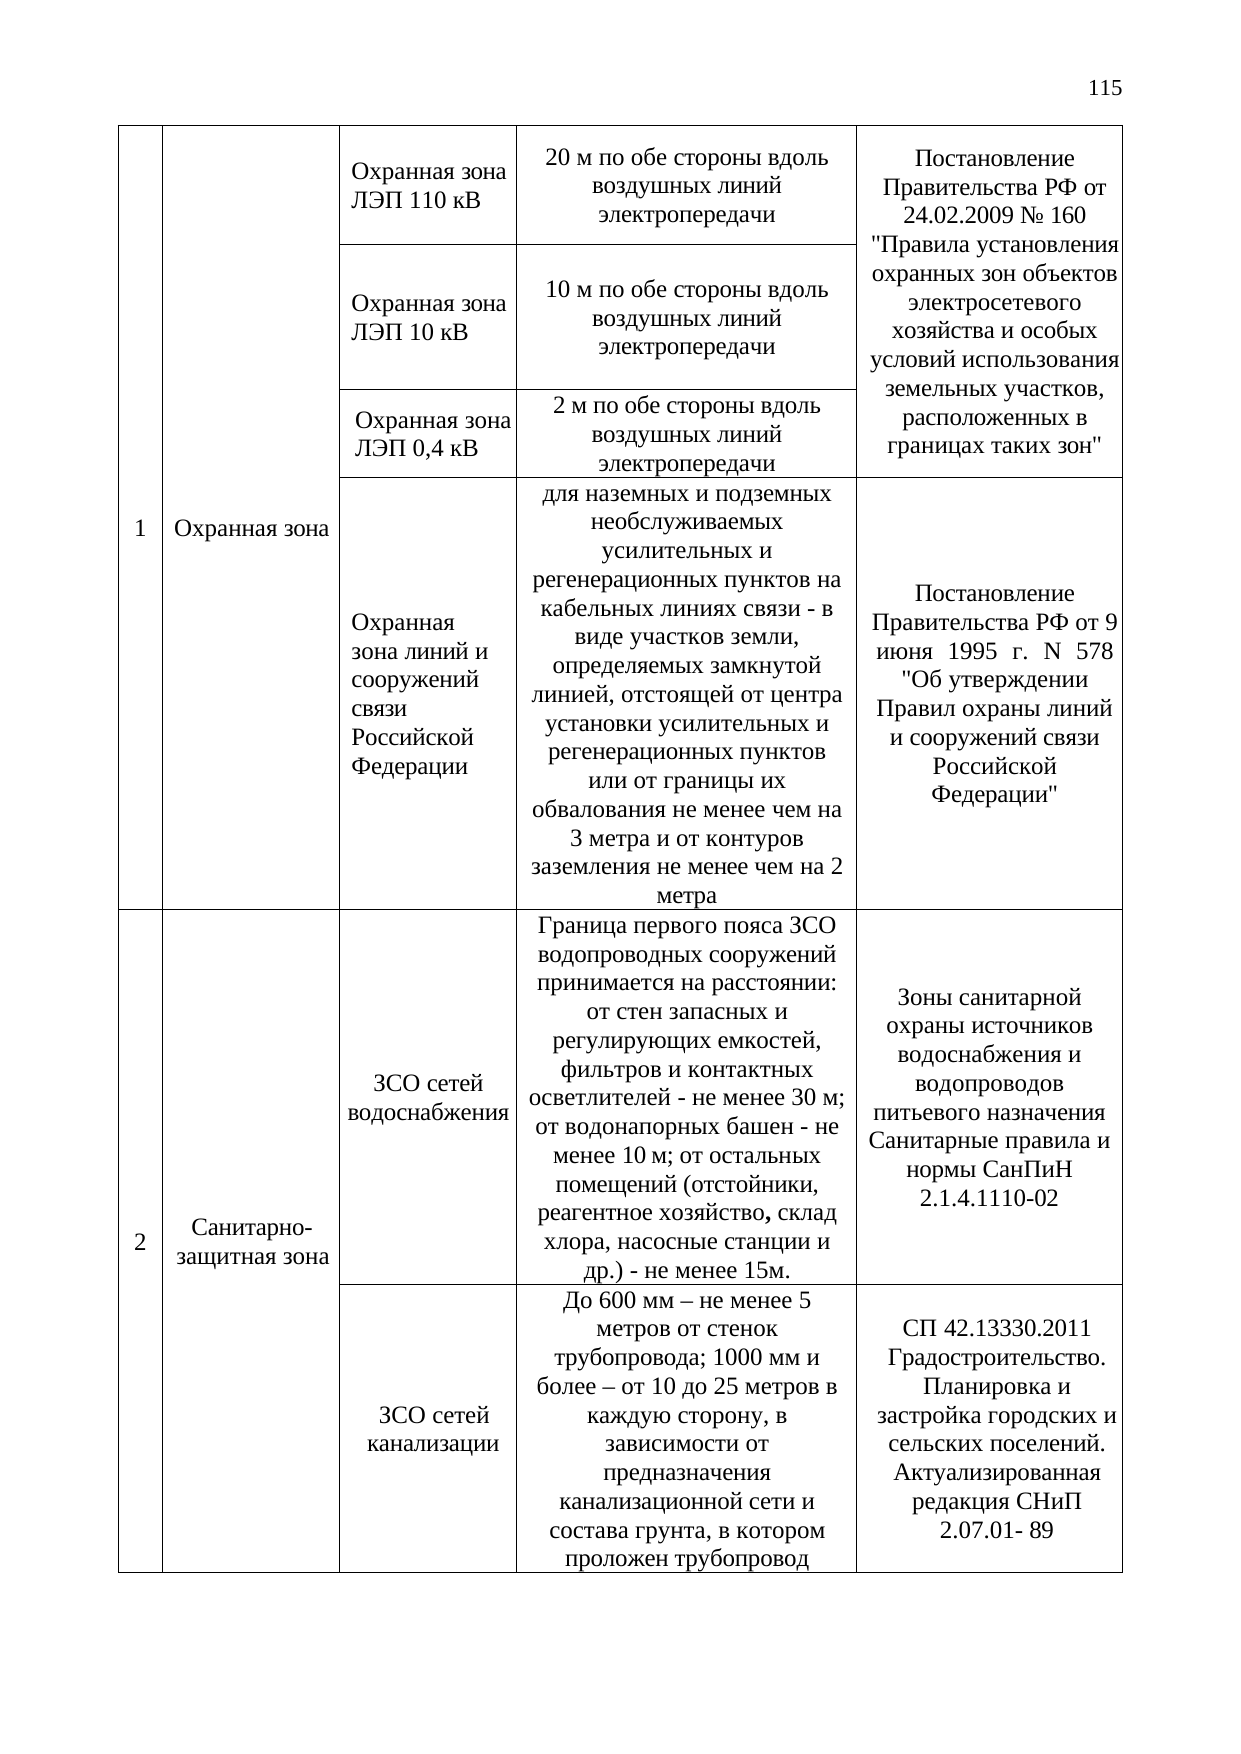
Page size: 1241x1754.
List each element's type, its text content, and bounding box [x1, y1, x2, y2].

table_cell Охранная зона [163, 126, 339, 909]
table_cell Охранная зона ЛЭП 10 кВ [340, 245, 516, 389]
table_cell Граница первого пояса ЗСО водопроводных сооружений принимается на расстоянии: от стен запасных и регулирующих емкостей, фильтров и контактных осветлителей - не менее 30 м; от водонапорных башен - не менее 10 м; от остальных помещений (отстойники, реагентное хозяйство, склад хлора, насосные станции и др.) - не менее 15м. [517, 910, 856, 1284]
table_cell Постановление Правительства РФ от 9 июня 1995 г. N 578 "Об утверждении Правил охраны линий и сооружений связи Российской Федерации" [857, 478, 1122, 909]
table_cell 1 [119, 126, 162, 909]
table_cell 10 м по обе стороны вдоль воздушных линий электропередачи [517, 245, 856, 389]
table_cell ЗСО сетей канализации [340, 1285, 516, 1572]
table_cell Охранная зона ЛЭП 110 кВ [340, 126, 516, 244]
table_cell для наземных и подземных необслуживаемых усилительных и регенерационных пунктов на кабельных линиях связи - в виде участков земли, определяемых замкнутой линией, отстоящей от центра установки усилительных и регенерационных пунктов или от границы их обвалования не менее чем на 3 метра и от контуров заземления не менее чем на 2 метра [517, 478, 856, 909]
table_cell Охранная зона линий и сооружений связи Российской Федерации [340, 478, 516, 909]
table_cell ЗСО сетей водоснабжения [340, 910, 516, 1284]
table_cell До 600 мм – не менее 5 метров от стенок трубопровода; 1000 мм и более – от 10 до 25 метров в каждую сторону, в зависимости от предназначения канализационной сети и состава грунта, в котором проложен трубопровод [517, 1285, 856, 1572]
table_cell 20 м по обе стороны вдоль воздушных линий электропередачи [517, 126, 856, 244]
table_cell Охранная зона ЛЭП 0,4 кВ [340, 390, 516, 477]
table_cell 2 [119, 910, 162, 1572]
table_cell Зоны санитарной охраны источников водоснабжения и водопроводов питьевого назначения Санитарные правила и нормы СанПиН 2.1.4.1110-02 [857, 910, 1122, 1284]
table_cell Санитарно- защитная зона [163, 910, 339, 1572]
table_cell 2 м по обе стороны вдоль воздушных линий электропередачи [517, 390, 856, 477]
table_cell Постановление Правительства РФ от 24.02.2009 № 160 "Правила установления охранных зон объектов электросетевого хозяйства и особых условий использования земельных участков, расположенных в границах таких зон" [857, 126, 1122, 477]
table_cell СП 42.13330.2011 Градостроительство. Планировка и застройка городских и сельских поселений. Актуализированная редакция СНиП 2.07.01- 89 [857, 1285, 1122, 1572]
